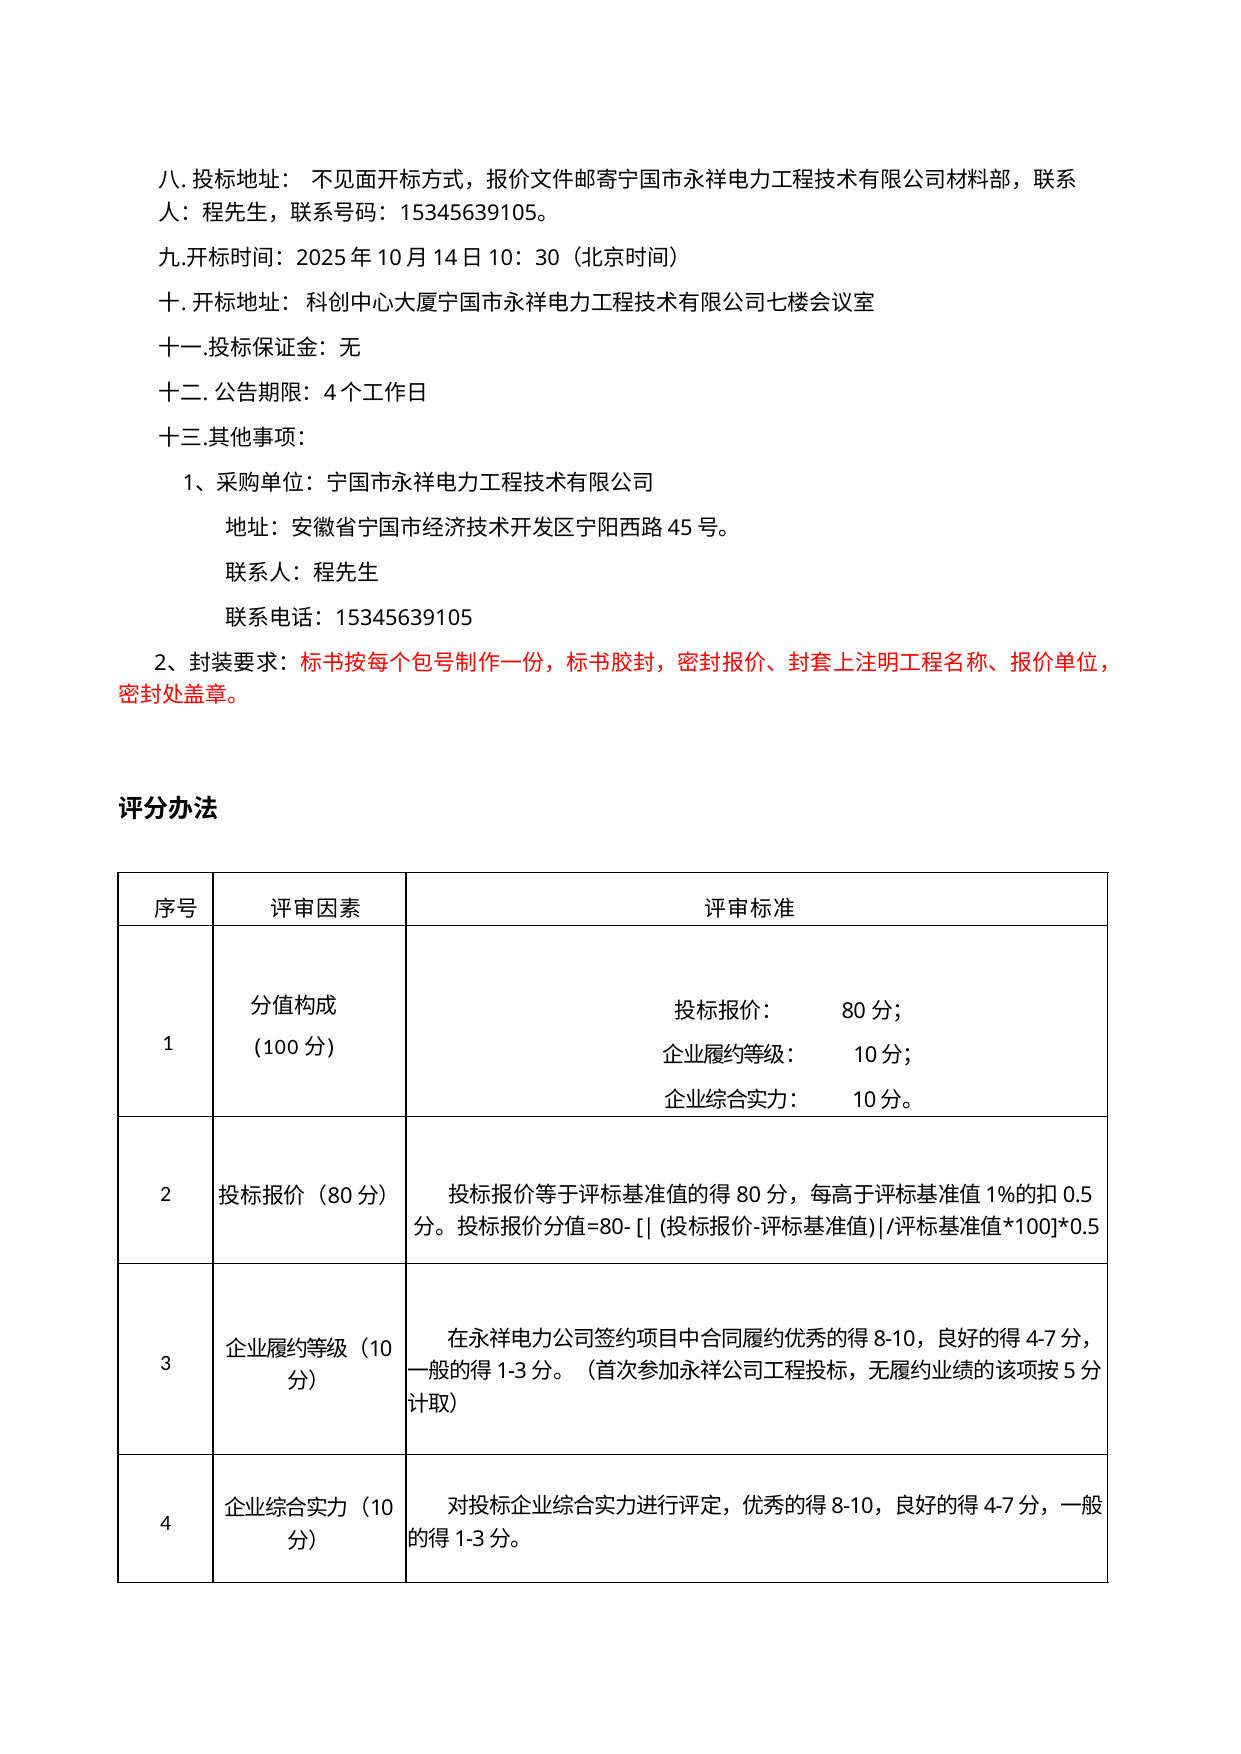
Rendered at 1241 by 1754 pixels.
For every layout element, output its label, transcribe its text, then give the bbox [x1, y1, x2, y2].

table_cell 在永祥电力公司签约项目中合同履约优秀的得8-10，良好的得4-7分，一般的得1-3分。（首次参加永祥公司工程投标，无履约业绩的该项按5分计取） [407, 1264, 1107, 1454]
table_cell 分值构成 (100分) [214, 926, 405, 1116]
table_cell 1 [119, 926, 212, 1116]
text 1、采购单位：宁国市永祥电力工程技术有限公司 [159, 464, 1081, 497]
text 十. 开标地址： 科创中心大厦宁国市永祥电力工程技术有限公司七楼会议室 [159, 284, 1081, 317]
table_cell 投标报价等于评标基准值的得 80 分，每高于评标基准值 1%的扣 0.5分。投标报价分值=80- [| (投标报价-评标基准值)|/评标基准值*100]*0.5 [407, 1117, 1107, 1263]
text 联系人：程先生 [159, 554, 1081, 587]
table_cell 4 [119, 1455, 212, 1582]
text 十二. 公告期限：4个工作日 [159, 374, 1081, 407]
table_cell 投标报价（80分） [214, 1117, 405, 1263]
table_header 序号 [119, 873, 212, 925]
text 评分办法 [118, 774, 1122, 839]
list 投标地址： 不见面开标方式，报价文件邮寄宁国市永祥电力工程技术有限公司材料部，联系人：程先生，联系号码：15345639105。 [159, 162, 1081, 227]
table_cell 对投标企业综合实力进行评定，优秀的得8-10，良好的得4-7分，一般的得1-3分。 [407, 1455, 1107, 1582]
text 十一.投标保证金：无 [159, 329, 1081, 362]
text 地址：安徽省宁国市经济技术开发区宁阳西路45号。 [159, 509, 1081, 542]
text 2、封装要求：标书按每个包号制作一份，标书胶封，密封报价、封套上注明工程名称、报价单位，密封处盖章。 [118, 676, 1122, 709]
table_cell 企业履约等级（10分） [214, 1264, 405, 1454]
table_cell 投标报价： 80 分； 企业履约等级： 10分； 企业综合实力： 10分。 [407, 926, 1107, 1116]
table_header 评审标准 [407, 873, 1107, 925]
text 十三.其他事项： [159, 419, 1081, 452]
table_cell 2 [119, 1117, 212, 1263]
text 九.开标时间：2025年10月14日10：30（北京时间） [159, 239, 1081, 272]
table_cell 企业综合实力（10分） [214, 1455, 405, 1582]
table_header 评审因素 [214, 873, 405, 925]
text 联系电话：15345639105 [159, 599, 1081, 632]
table_cell 3 [119, 1264, 212, 1454]
